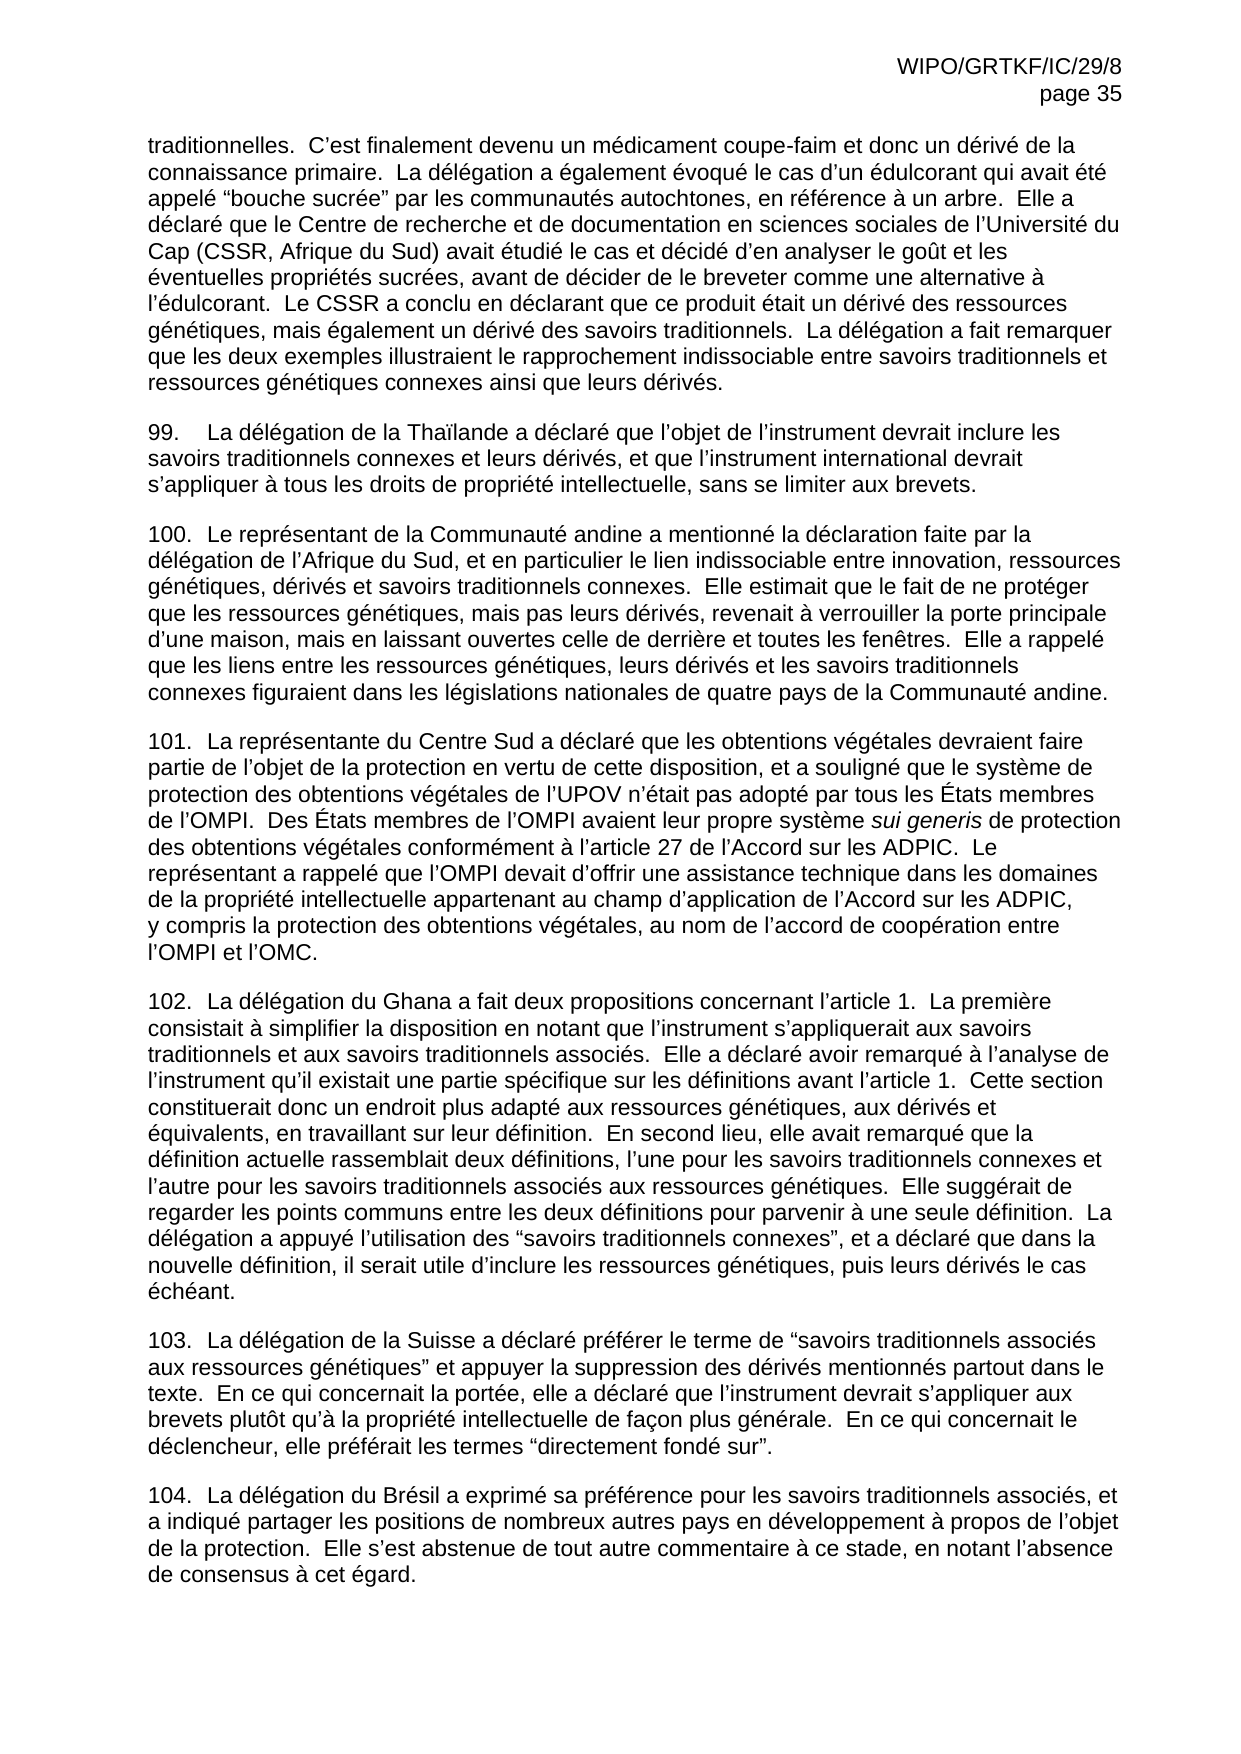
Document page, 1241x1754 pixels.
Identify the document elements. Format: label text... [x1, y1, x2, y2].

text La délégation de la Thaïlande a déclaré que l’objet de l’instrument devrait inclure les savoirs traditionnels connexes et leurs dérivés, et que l’instrument international devrait s’appliquer à tous les droits de propriété intellectuelle, sans se limiter aux brevets. [148, 419, 1122, 498]
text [148, 132, 1122, 396]
text La délégation du Ghana a fait deux propositions concernant l’article 1. La première consistait à simplifier la disposition en notant que l’instrument s’appliquerait aux savoirs traditionnels et aux savoirs traditionnels associés. Elle a déclaré avoir remarqué à l’analyse de l’instrument qu’il existait une partie spécifique sur les définitions avant l’article 1. Cette section constituerait donc un endroit plus adapté aux ressources génétiques, aux dérivés et équivalents, en travaillant sur leur définition. En second lieu, elle avait remarqué que la définition actuelle rassemblait deux définitions, l’une pour les savoirs traditionnels connexes et l’autre pour les savoirs traditionnels associés aux ressources génétiques. Elle suggérait de regarder les points communs entre les deux définitions pour parvenir à une seule définition. La délégation a appuyé l’utilisation des “savoirs traditionnels connexes”, et a déclaré que dans la nouvelle définition, il serait utile d’inclure les ressources génétiques, puis leurs dérivés le cas échéant. [148, 988, 1122, 1304]
text La délégation de la Suisse a déclaré préférer le terme de “savoirs traditionnels associés aux ressources génétiques” et appuyer la suppression des dérivés mentionnés partout dans le texte. En ce qui concernait la portée, elle a déclaré que l’instrument devrait s’appliquer aux brevets plutôt qu’à la propriété intellectuelle de façon plus générale. En ce qui concernait le déclencheur, elle préférait les termes “directement fondé sur”. [148, 1327, 1122, 1459]
text Le représentant de la Communauté andine a mentionné la déclaration faite par la délégation de l’Afrique du Sud, et en particulier le lien indissociable entre innovation, ressources génétiques, dérivés et savoirs traditionnels connexes. Elle estimait que le fait de ne protéger que les ressources génétiques, mais pas leurs dérivés, revenait à verrouiller la porte principale d’une maison, mais en laissant ouvertes celle de derrière et toutes les fenêtres. Elle a rappelé que les liens entre les ressources génétiques, leurs dérivés et les savoirs traditionnels connexes figuraient dans les législations nationales de quatre pays de la Communauté andine. [148, 521, 1122, 705]
text La délégation du Brésil a exprimé sa préférence pour les savoirs traditionnels associés, et a indiqué partager les positions de nombreux autres pays en développement à propos de l’objet de la protection. Elle s’est abstenue de tout autre commentaire à ce stade, en notant l’absence de consensus à cet égard. [148, 1482, 1122, 1587]
text La représentante du Centre Sud a déclaré que les obtentions végétales devraient faire partie de l’objet de la protection en vertu de cette disposition, et a souligné que le système de protection des obtentions végétales de l’UPOV n’était pas adopté par tous les États membres de l’OMPI. Des États membres de l’OMPI avaient leur propre système sui generis de protection des obtentions végétales conformément à l’article 27 de l’Accord sur les ADPIC. Le représentant a rappelé que l’OMPI devait d’offrir une assistance technique dans les domaines de la propriété intellectuelle appartenant au champ d’application de l’Accord sur les ADPIC, y compris la protection des obtentions végétales, au nom de l’accord de coopération entre l’OMPI et l’OMC. [148, 728, 1122, 965]
